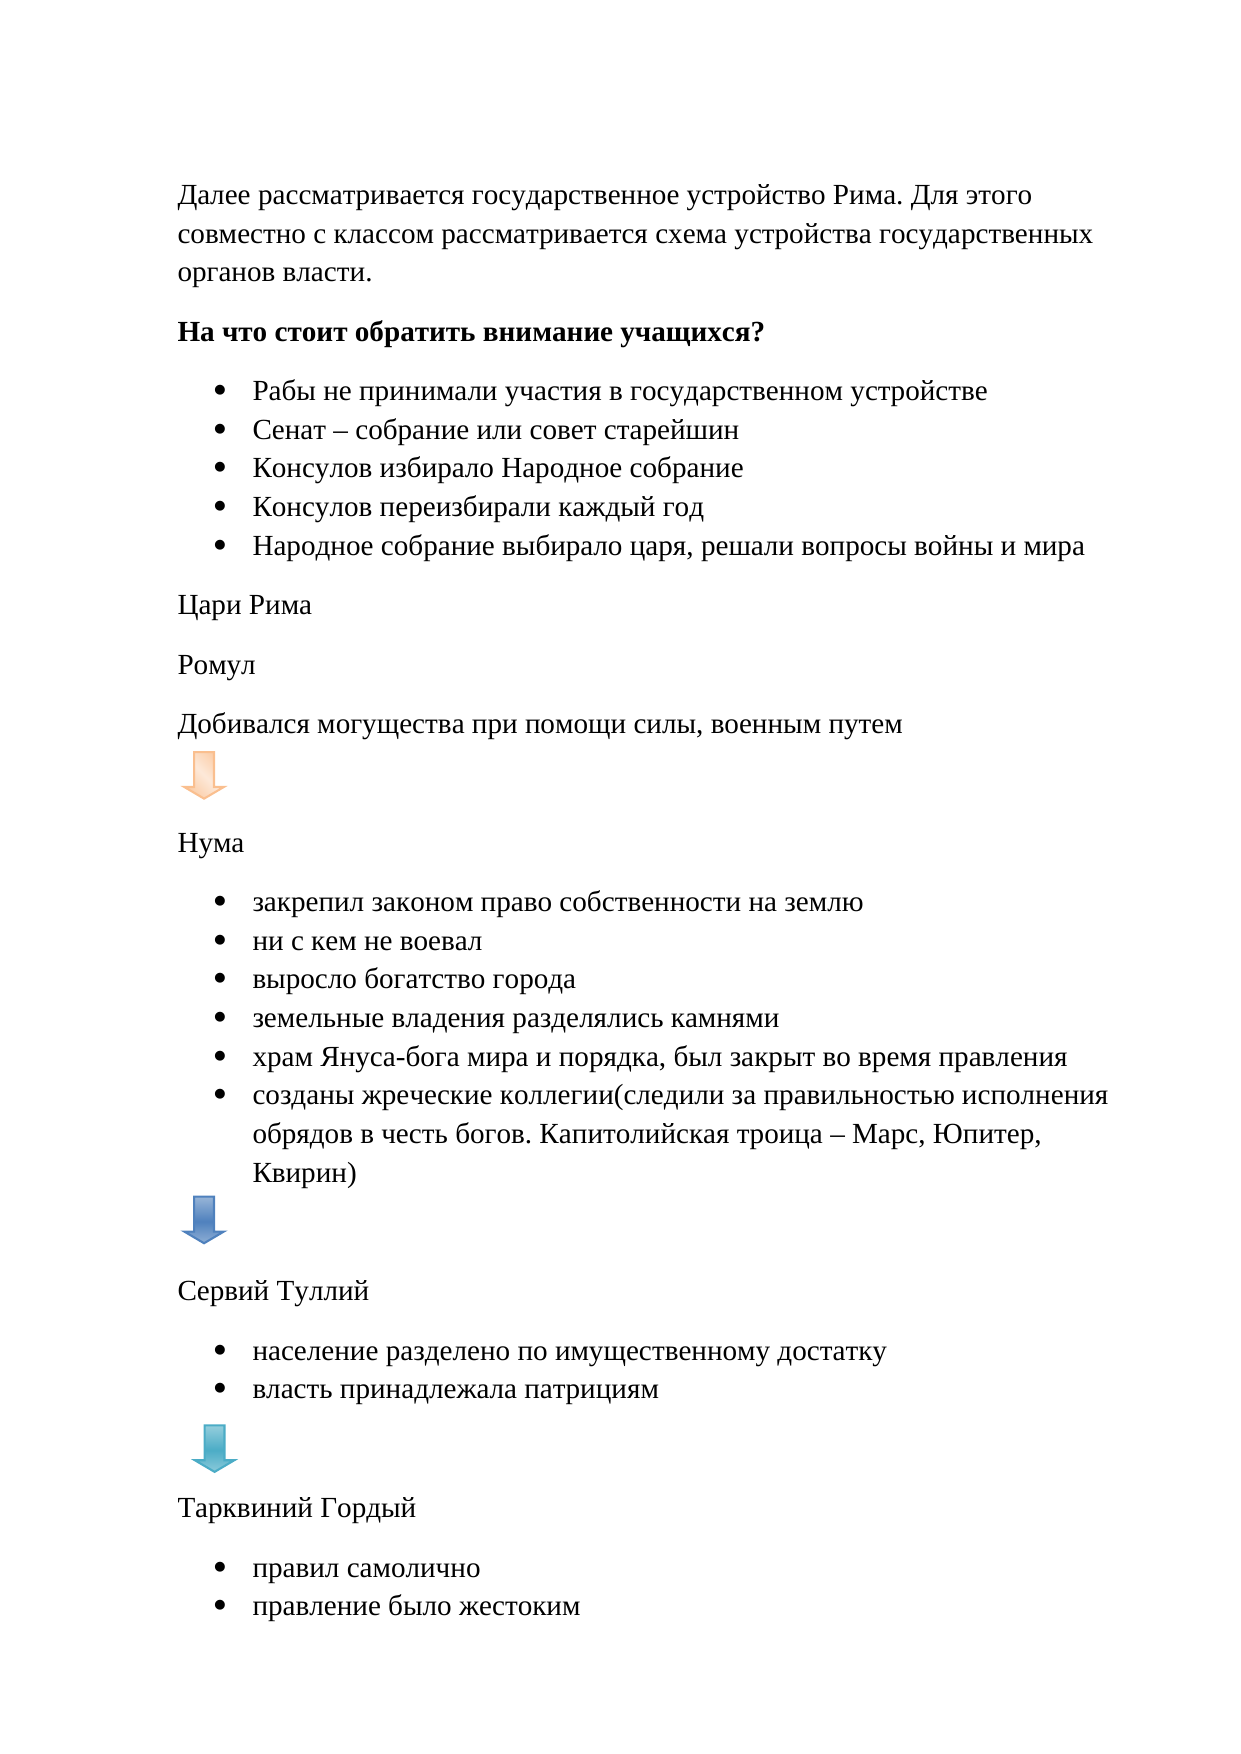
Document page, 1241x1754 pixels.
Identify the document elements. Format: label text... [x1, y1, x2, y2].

list выросло богатство города [215, 962, 1152, 995]
text Сервий Туллий [177, 1273, 1152, 1307]
list ни с кем не воевал [215, 923, 1152, 957]
text Ромул [177, 647, 1152, 680]
list Народное собрание выбирало царя, решали вопросы войны и мира [215, 528, 1152, 562]
list Консулов переизбирали каждый год [215, 489, 1152, 523]
list правление было жестоким [215, 1588, 1152, 1622]
list Сенат – собрание или совет старейшин [215, 412, 1152, 446]
list Консулов избирало Народное собрание [215, 451, 1152, 484]
list закрепил законом право собственности на землю [215, 884, 1152, 918]
list власть принадлежала патрициям [215, 1371, 1152, 1405]
list население разделено по имущественному достатку [215, 1333, 1152, 1366]
list храм Януса-бога мира и порядка, был закрыт во время правления [215, 1039, 1152, 1072]
list Рабы не принимали участия в государственном устройстве [215, 373, 1152, 407]
list земельные владения разделялись камнями [215, 1000, 1152, 1034]
text Далее рассматривается государственное устройство Рима. Для этого совместно с классом рассматривается схема устройства государственных органов власти. [177, 177, 1152, 288]
text Добивался могущества при помощи силы, военным путем [177, 706, 1152, 740]
text Тарквиний Гордый [177, 1490, 1152, 1524]
list созданы жреческие коллегии(следили за правильностью исполнения обрядов в честь богов. Капитолийская троица – Марс, Юпитер, Квирин) [215, 1077, 1152, 1188]
text Нума [177, 825, 1152, 858]
list правил самолично [215, 1550, 1152, 1583]
text На что стоит обратить внимание учащихся? [177, 314, 1152, 347]
text Цари Рима [177, 587, 1152, 621]
